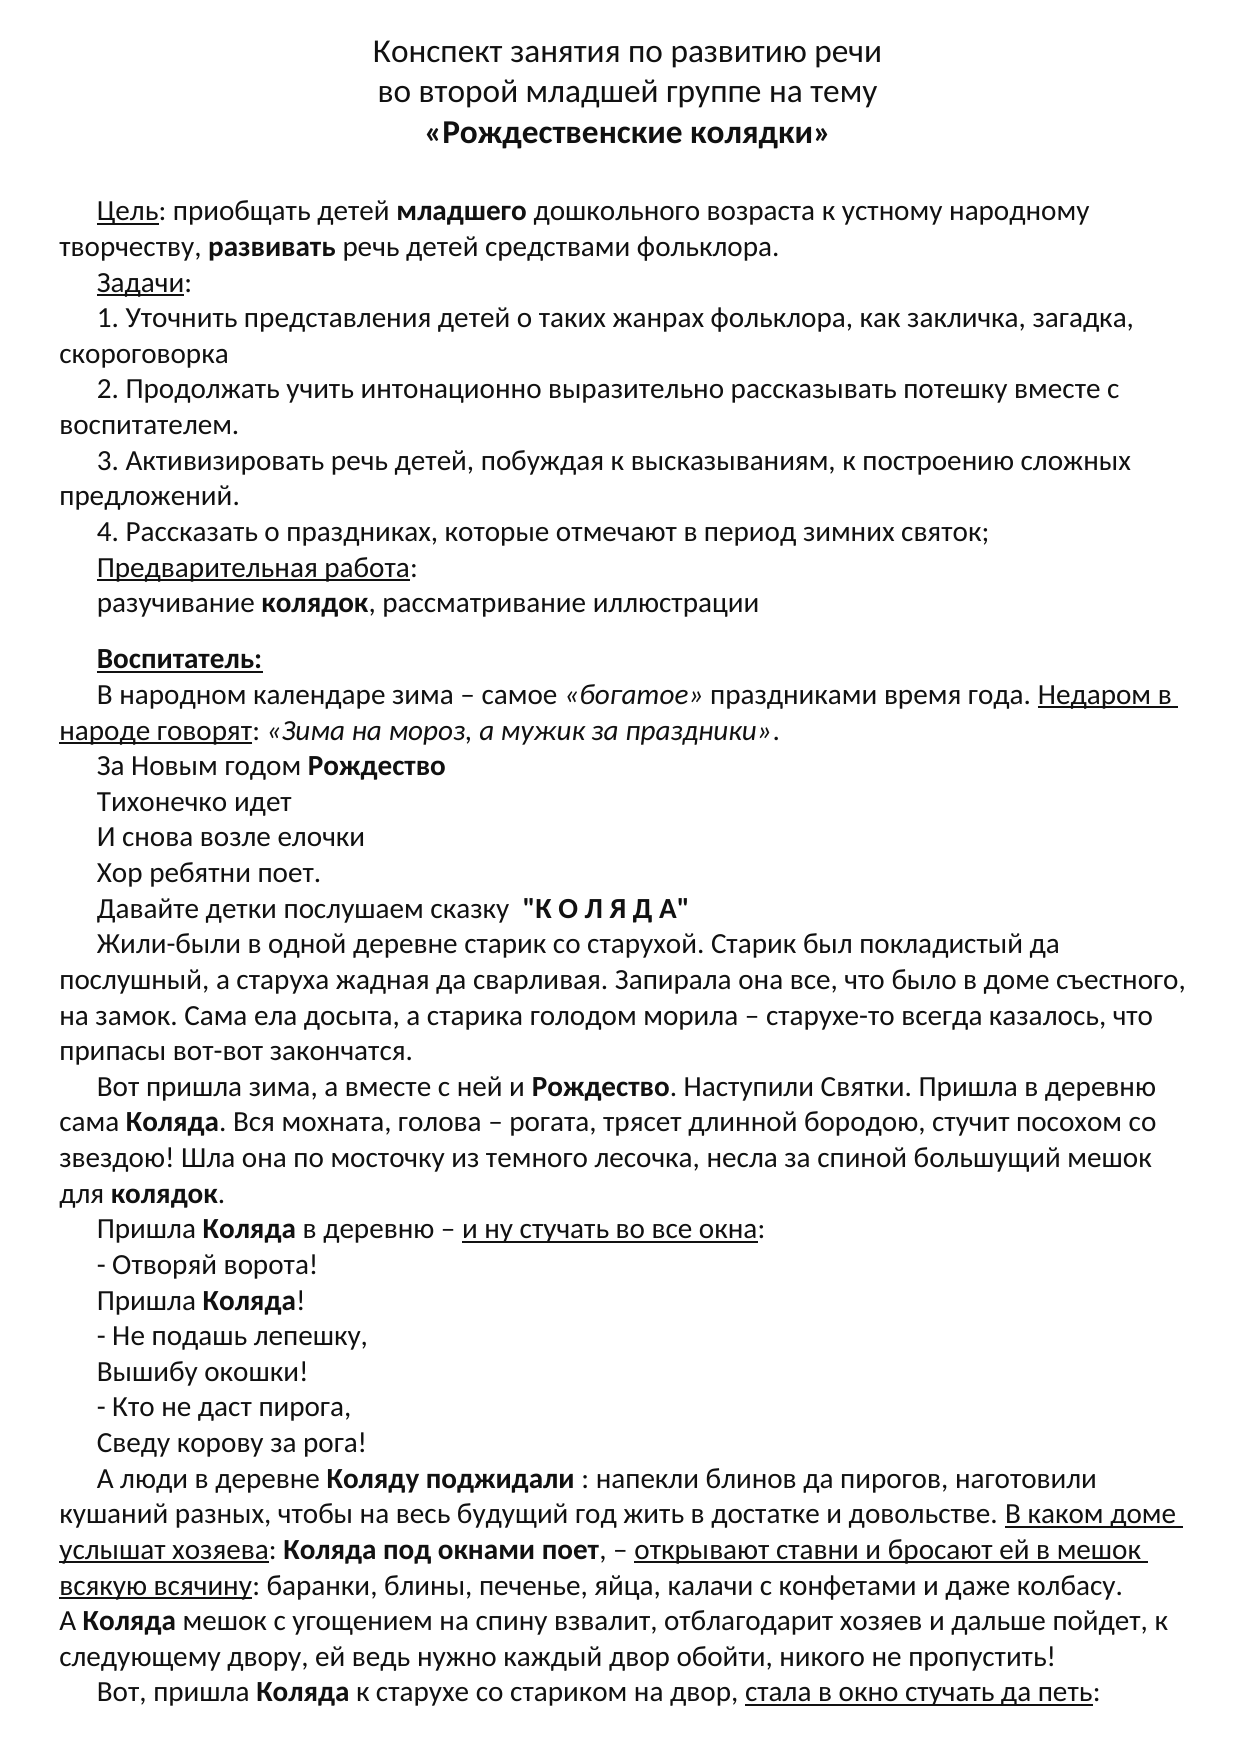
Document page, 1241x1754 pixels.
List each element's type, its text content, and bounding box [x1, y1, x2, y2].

text 3. Активизировать речь детей, побуждая к высказываниям, к построению сложных предложений. [59, 442, 1196, 513]
text во второй младшей группе на тему [59, 70, 1196, 111]
text Вот, пришла Коляда к старухе со стариком на двор, стала в окно стучать да петь: [59, 1673, 1196, 1709]
text Хор ребятни поет. [59, 854, 1196, 890]
text - Не подашь лепешку, [59, 1317, 1196, 1353]
text Предварительная работа: [59, 549, 1196, 584]
text За Новым годом Рождество [59, 747, 1196, 783]
text «Рождественские колядки» [59, 111, 1196, 152]
text Давайте детки послушаем сказку "К О Л Я Д А" [59, 890, 1196, 925]
text И снова возле елочки [59, 818, 1196, 854]
text - Кто не даст пирога, [59, 1388, 1196, 1424]
text Вышибу окошки! [59, 1353, 1196, 1388]
text разучивание колядок, рассматривание иллюстрации [59, 584, 1196, 620]
text Жили-были в одной деревне старик со старухой. Старик был покладистый да послушный, а старуха жадная да сварливая. Запирала она все, что было в доме съестного, на замок. Сама ела досыта, а старика голодом морила – старухе-то всегда казалось, что припасы вот-вот закончатся. [59, 925, 1196, 1068]
text А люди в деревне Коляду поджидали : напекли блинов да пирогов, наготовили кушаний разных, чтобы на весь будущий год жить в достатке и довольстве. В каком доме услышат хозяева: Коляда под окнами поет, – открывают ставни и бросают ей в мешок всякую всячину: баранки, блины, печенье, яйца, калачи с конфетами и даже колбасу. А Коляда мешок с угощением на спину взвалит, отблагодарит хозяев и дальше пойдет, к следующему двору, ей ведь нужно каждый двор обойти, никого не пропустить! [59, 1460, 1196, 1673]
text Тихонечко идет [59, 783, 1196, 818]
text 1. Уточнить представления детей о таких жанрах фольклора, как закличка, загадка, скороговорка [59, 299, 1196, 371]
text Цель: приобщать детей младшего дошкольного возраста к устному народному творчеству, развивать речь детей средствами фольклора. [59, 192, 1196, 264]
text 4. Рассказать о праздниках, которые отмечают в период зимних святок; [59, 513, 1196, 549]
text - Отворяй ворота! [59, 1246, 1196, 1282]
text Сведу корову за рога! [59, 1424, 1196, 1460]
text Воспитатель: [59, 640, 1196, 676]
text В народном календаре зима – самое «богатое» праздниками время года. Недаром в народе говорят: «Зима на мороз, а мужик за праздники». [59, 676, 1196, 747]
text 2. Продолжать учить интонационно выразительно рассказывать потешку вместе с воспитателем. [59, 371, 1196, 442]
text Задачи: [59, 264, 1196, 299]
text Пришла Коляда! [59, 1282, 1196, 1317]
text Конспект занятия по развитию речи [59, 29, 1196, 70]
text Пришла Коляда в деревню – и ну стучать во все окна: [59, 1210, 1196, 1246]
text Вот пришла зима, а вместе с ней и Рождество. Наступили Святки. Пришла в деревню сама Коляда. Вся мохната, голова – рогата, трясет длинной бородою, стучит посохом со звездою! Шла она по мосточку из темного лесочка, несла за спиной большущий мешок для колядок. [59, 1068, 1196, 1210]
